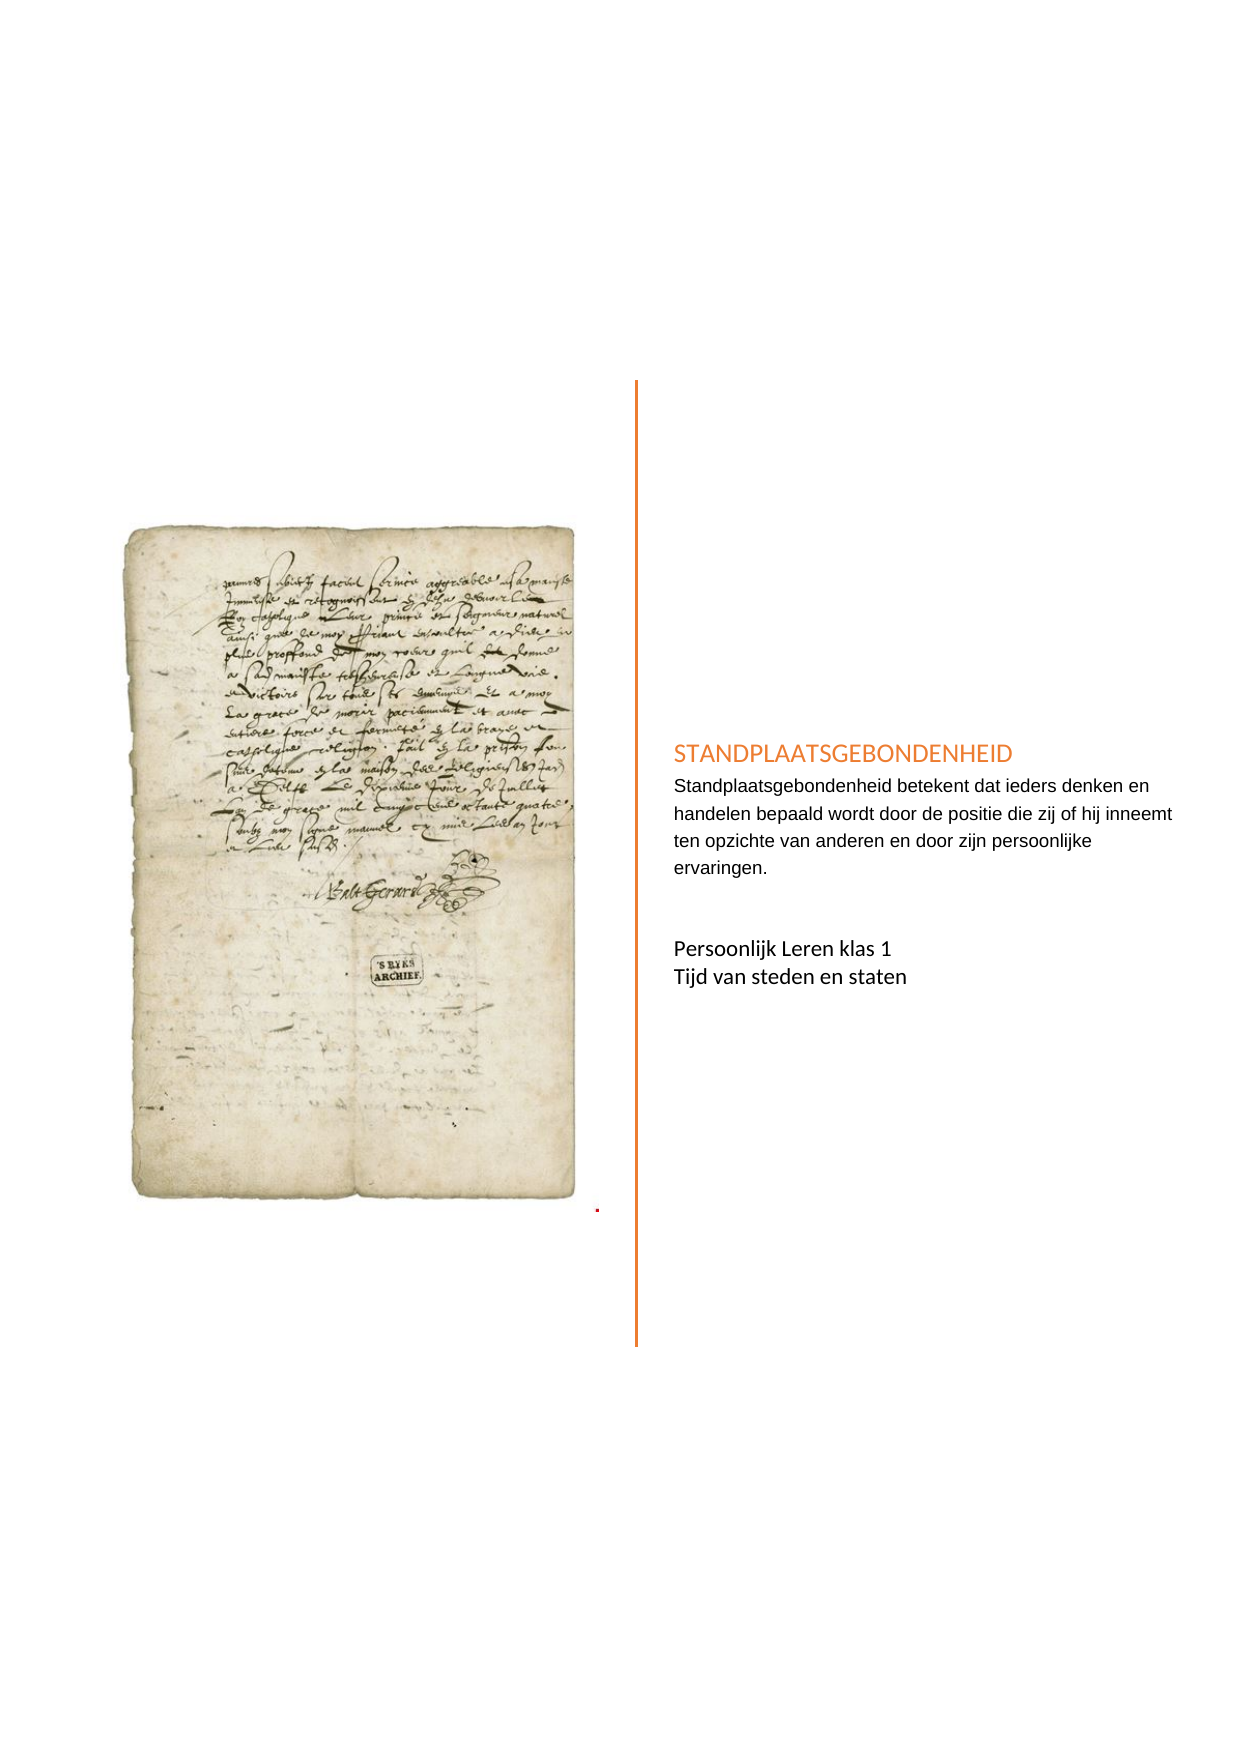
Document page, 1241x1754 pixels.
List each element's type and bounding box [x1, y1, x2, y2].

picture [112, 515, 599, 1212]
